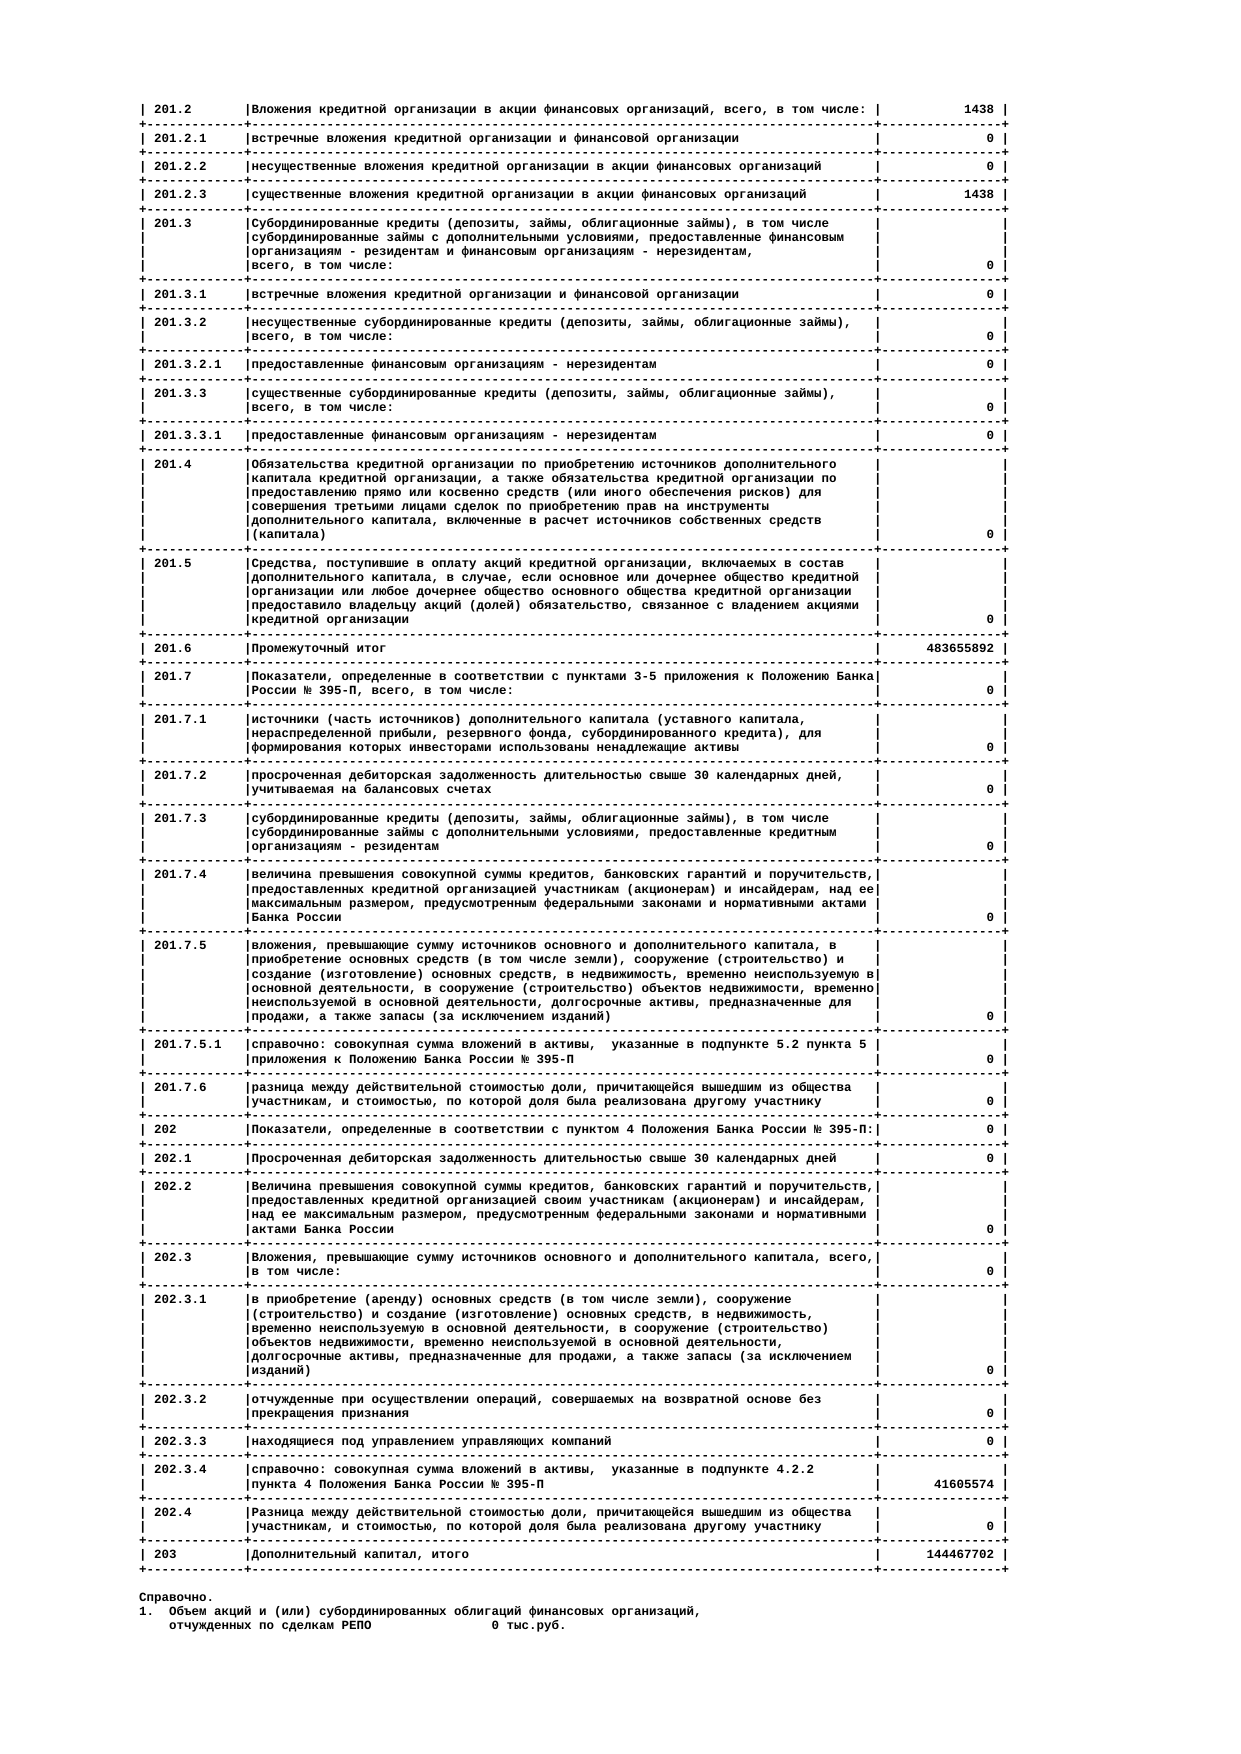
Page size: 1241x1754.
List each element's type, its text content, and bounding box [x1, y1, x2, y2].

text | 201.7.1 |источники (часть источников) дополнительного капитала (уставного капитала, | | [139, 713, 1101, 727]
text | |максимальным размером, предусмотренным федеральными законами и нормативными актами | | [139, 897, 1101, 911]
text | |организациям - резидентам | 0 | [139, 840, 1101, 854]
text | |предоставленных кредитной организацией своим участникам (акционерам) и инсайдерам, | | [139, 1194, 1101, 1208]
text | |нераспределенной прибыли, резервного фонда, субординированного кредита), для | | [139, 727, 1101, 741]
text +-------------+-----------------------------------------------------------------------------------+----------------+ [139, 628, 1101, 642]
text | |(строительство) и создание (изготовление) основных средств, в недвижимость, | | [139, 1308, 1101, 1322]
text | |приобретение основных средств (в том числе земли), сооружение (строительство) и | | [139, 953, 1101, 968]
text +-------------+-----------------------------------------------------------------------------------+----------------+ [139, 1449, 1101, 1463]
text | 201.7.5 |вложения, превышающие сумму источников основного и дополнительного капитала, в | | [139, 939, 1101, 953]
text +-------------+-----------------------------------------------------------------------------------+----------------+ [139, 302, 1101, 316]
text | 203 |Дополнительный капитал, итого | 144467702 | [139, 1548, 1101, 1563]
text | 201.7 |Показатели, определенные в соответствии с пунктами 3-5 приложения к Положению Банка| | [139, 670, 1101, 684]
text | |в том числе: | 0 | [139, 1265, 1101, 1279]
text +-------------+-----------------------------------------------------------------------------------+----------------+ [139, 925, 1101, 939]
text +-------------+-----------------------------------------------------------------------------------+----------------+ [139, 1563, 1101, 1577]
text +-------------+-----------------------------------------------------------------------------------+----------------+ [139, 373, 1101, 387]
text | 202.2 |Величина превышения совокупной суммы кредитов, банковских гарантий и поручительств,| | [139, 1180, 1101, 1194]
text +-------------+-----------------------------------------------------------------------------------+----------------+ [139, 344, 1101, 358]
text +-------------+-----------------------------------------------------------------------------------+----------------+ [139, 1237, 1101, 1251]
text | |объектов недвижимости, временно неиспользуемой в основной деятельности, | | [139, 1336, 1101, 1350]
text +-------------+-----------------------------------------------------------------------------------+----------------+ [139, 755, 1101, 769]
text | |изданий) | 0 | [139, 1364, 1101, 1378]
text | 201.2.3 |существенные вложения кредитной организации в акции финансовых организаций | 1438 | [139, 188, 1101, 203]
text | 201.3.2 |несущественные субординированные кредиты (депозиты, займы, облигационные займы), | | [139, 316, 1101, 330]
text | |формирования которых инвесторами использованы ненадлежащие активы | 0 | [139, 741, 1101, 755]
text | 201.3.1 |встречные вложения кредитной организации и финансовой организации | 0 | [139, 288, 1101, 302]
text | |предоставило владельцу акций (долей) обязательство, связанное с владением акциями | | [139, 599, 1101, 613]
text | 201.7.6 |разница между действительной стоимостью доли, причитающейся вышедшим из общества | | [139, 1081, 1101, 1095]
text | 202.3.3 |находящиеся под управлением управляющих компаний | 0 | [139, 1435, 1101, 1449]
text +-------------+-----------------------------------------------------------------------------------+----------------+ [139, 656, 1101, 670]
text | |продажи, а также запасы (за исключением изданий) | 0 | [139, 1010, 1101, 1024]
text | 202.1 |Просроченная дебиторская задолженность длительностью свыше 30 календарных дней | 0 | [139, 1152, 1101, 1166]
text | |создание (изготовление) основных средств, в недвижимость, временно неиспользуемую в| | [139, 968, 1101, 982]
text отчужденных по сделкам РЕПО 0 тыс.руб. [139, 1619, 1101, 1633]
text +-------------+-----------------------------------------------------------------------------------+----------------+ [139, 415, 1101, 429]
text | 201.3.2.1 |предоставленные финансовым организациям - нерезидентам | 0 | [139, 358, 1101, 373]
text | 201.7.5.1 |справочно: совокупная сумма вложений в активы, указанные в подпункте 5.2 пункта 5 | | [139, 1038, 1101, 1053]
text | 202.4 |Разница между действительной стоимостью доли, причитающейся вышедшим из общества | | [139, 1506, 1101, 1520]
text | |пункта 4 Положения Банка России № 395-П | 41605574 | [139, 1478, 1101, 1492]
text +-------------+-----------------------------------------------------------------------------------+----------------+ [139, 1378, 1101, 1393]
text | 201.7.4 |величина превышения совокупной суммы кредитов, банковских гарантий и поручительств,| | [139, 868, 1101, 883]
text +-------------+-----------------------------------------------------------------------------------+----------------+ [139, 1534, 1101, 1548]
text +-------------+-----------------------------------------------------------------------------------+----------------+ [139, 543, 1101, 557]
text | 202.3 |Вложения, превышающие сумму источников основного и дополнительного капитала, всего,| | [139, 1251, 1101, 1265]
text | 201.3.3 |существенные субординированные кредиты (депозиты, займы, облигационные займы), | | [139, 387, 1101, 401]
text | 201.2 |Вложения кредитной организации в акции финансовых организаций, всего, в том числе: | 1438 | [139, 103, 1101, 118]
text +-------------+-----------------------------------------------------------------------------------+----------------+ [139, 443, 1101, 458]
text | |дополнительного капитала, в случае, если основное или дочернее общество кредитной | | [139, 571, 1101, 585]
text | 202.3.4 |справочно: совокупная сумма вложений в активы, указанные в подпункте 4.2.2 | | [139, 1463, 1101, 1478]
text +-------------+-----------------------------------------------------------------------------------+----------------+ [139, 1109, 1101, 1123]
text | |совершения третьими лицами сделок по приобретению прав на инструменты | | [139, 500, 1101, 514]
text | 202 |Показатели, определенные в соответствии с пунктом 4 Положения Банка России № 395-П:| 0 | [139, 1123, 1101, 1138]
text +-------------+-----------------------------------------------------------------------------------+----------------+ [139, 1421, 1101, 1435]
text | |временно неиспользуемую в основной деятельности, в сооружение (строительство) | | [139, 1322, 1101, 1336]
text | |кредитной организации | 0 | [139, 613, 1101, 628]
text +-------------+-----------------------------------------------------------------------------------+----------------+ [139, 698, 1101, 713]
text | |актами Банка России | 0 | [139, 1223, 1101, 1237]
text | |дополнительного капитала, включенные в расчет источников собственных средств | | [139, 514, 1101, 528]
text | |предоставлению прямо или косвенно средств (или иного обеспечения рисков) для | | [139, 486, 1101, 500]
text | 201.5 |Средства, поступившие в оплату акций кредитной организации, включаемых в состав | | [139, 557, 1101, 571]
text | 201.3.3.1 |предоставленные финансовым организациям - нерезидентам | 0 | [139, 429, 1101, 443]
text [139, 146, 1101, 160]
text | |(капитала) | 0 | [139, 528, 1101, 543]
text +-------------+-----------------------------------------------------------------------------------+----------------+ [139, 854, 1101, 868]
text +-------------+-----------------------------------------------------------------------------------+----------------+ [139, 1166, 1101, 1180]
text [139, 118, 1101, 132]
text | |субординированные займы с дополнительными условиями, предоставленные финансовым | | [139, 231, 1101, 245]
text +-------------+-----------------------------------------------------------------------------------+----------------+ [139, 1492, 1101, 1506]
text | 201.7.2 |просроченная дебиторская задолженность длительностью свыше 30 календарных дней, | | [139, 769, 1101, 783]
text | 201.4 |Обязательства кредитной организации по приобретению источников дополнительного | | [139, 458, 1101, 472]
text +-------------+-----------------------------------------------------------------------------------+----------------+ [139, 1024, 1101, 1038]
text | |учитываемая на балансовых счетах | 0 | [139, 783, 1101, 798]
text | |Банка России | 0 | [139, 911, 1101, 925]
text 1. Объем акций и (или) субординированных облигаций финансовых организаций, [139, 1605, 1101, 1619]
text +-------------+-----------------------------------------------------------------------------------+----------------+ [139, 203, 1101, 217]
text | |над ее максимальным размером, предусмотренным федеральными законами и нормативными | | [139, 1208, 1101, 1223]
text | 202.3.1 |в приобретение (аренду) основных средств (в том числе земли), сооружение | | [139, 1293, 1101, 1308]
text | 201.2.2 |несущественные вложения кредитной организации в акции финансовых организаций | 0 | [139, 160, 1101, 174]
text Справочно. [139, 1591, 1101, 1605]
text +-------------+-----------------------------------------------------------------------------------+----------------+ [139, 1279, 1101, 1293]
text | 201.3 |Субординированные кредиты (депозиты, займы, облигационные займы), в том числе | | [139, 217, 1101, 231]
text | |основной деятельности, в сооружение (строительство) объектов недвижимости, временно| | [139, 982, 1101, 996]
text +-------------+-----------------------------------------------------------------------------------+----------------+ [139, 174, 1101, 188]
text +-------------+-----------------------------------------------------------------------------------+----------------+ [139, 273, 1101, 288]
text | 201.6 |Промежуточный итог | 483655892 | [139, 642, 1101, 656]
text | 201.7.3 |субординированные кредиты (депозиты, займы, облигационные займы), в том числе | | [139, 812, 1101, 826]
text | |долгосрочные активы, предназначенные для продажи, а также запасы (за исключением | | [139, 1350, 1101, 1364]
text | |неиспользуемой в основной деятельности, долгосрочные активы, предназначенные для | | [139, 996, 1101, 1010]
text +-------------+-----------------------------------------------------------------------------------+----------------+ [139, 798, 1101, 812]
text | |участникам, и стоимостью, по которой доля была реализована другому участнику | 0 | [139, 1520, 1101, 1534]
text | |всего, в том числе: | 0 | [139, 401, 1101, 415]
text +-------------+-----------------------------------------------------------------------------------+----------------+ [139, 1138, 1101, 1152]
text | |организации или любое дочернее общество основного общества кредитной организации | | [139, 585, 1101, 599]
text | |всего, в том числе: | 0 | [139, 330, 1101, 344]
text | |прекращения признания | 0 | [139, 1407, 1101, 1421]
text | |капитала кредитной организации, а также обязательства кредитной организации по | | [139, 472, 1101, 486]
text | |субординированные займы с дополнительными условиями, предоставленные кредитным | | [139, 826, 1101, 840]
text | 202.3.2 |отчужденные при осуществлении операций, совершаемых на возвратной основе без | | [139, 1393, 1101, 1407]
text | 201.2.1 |встречные вложения кредитной организации и финансовой организации | 0 | [139, 132, 1101, 146]
text | |России № 395-П, всего, в том числе: | 0 | [139, 684, 1101, 698]
text +-------------+-----------------------------------------------------------------------------------+----------------+ [139, 1067, 1101, 1081]
text | |организациям - резидентам и финансовым организациям - нерезидентам, | | [139, 245, 1101, 259]
text | |приложения к Положению Банка России № 395-П | 0 | [139, 1053, 1101, 1067]
text | |участникам, и стоимостью, по которой доля была реализована другому участнику | 0 | [139, 1095, 1101, 1109]
text | |всего, в том числе: | 0 | [139, 259, 1101, 273]
text | |предоставленных кредитной организацией участникам (акционерам) и инсайдерам, над ее| | [139, 883, 1101, 897]
